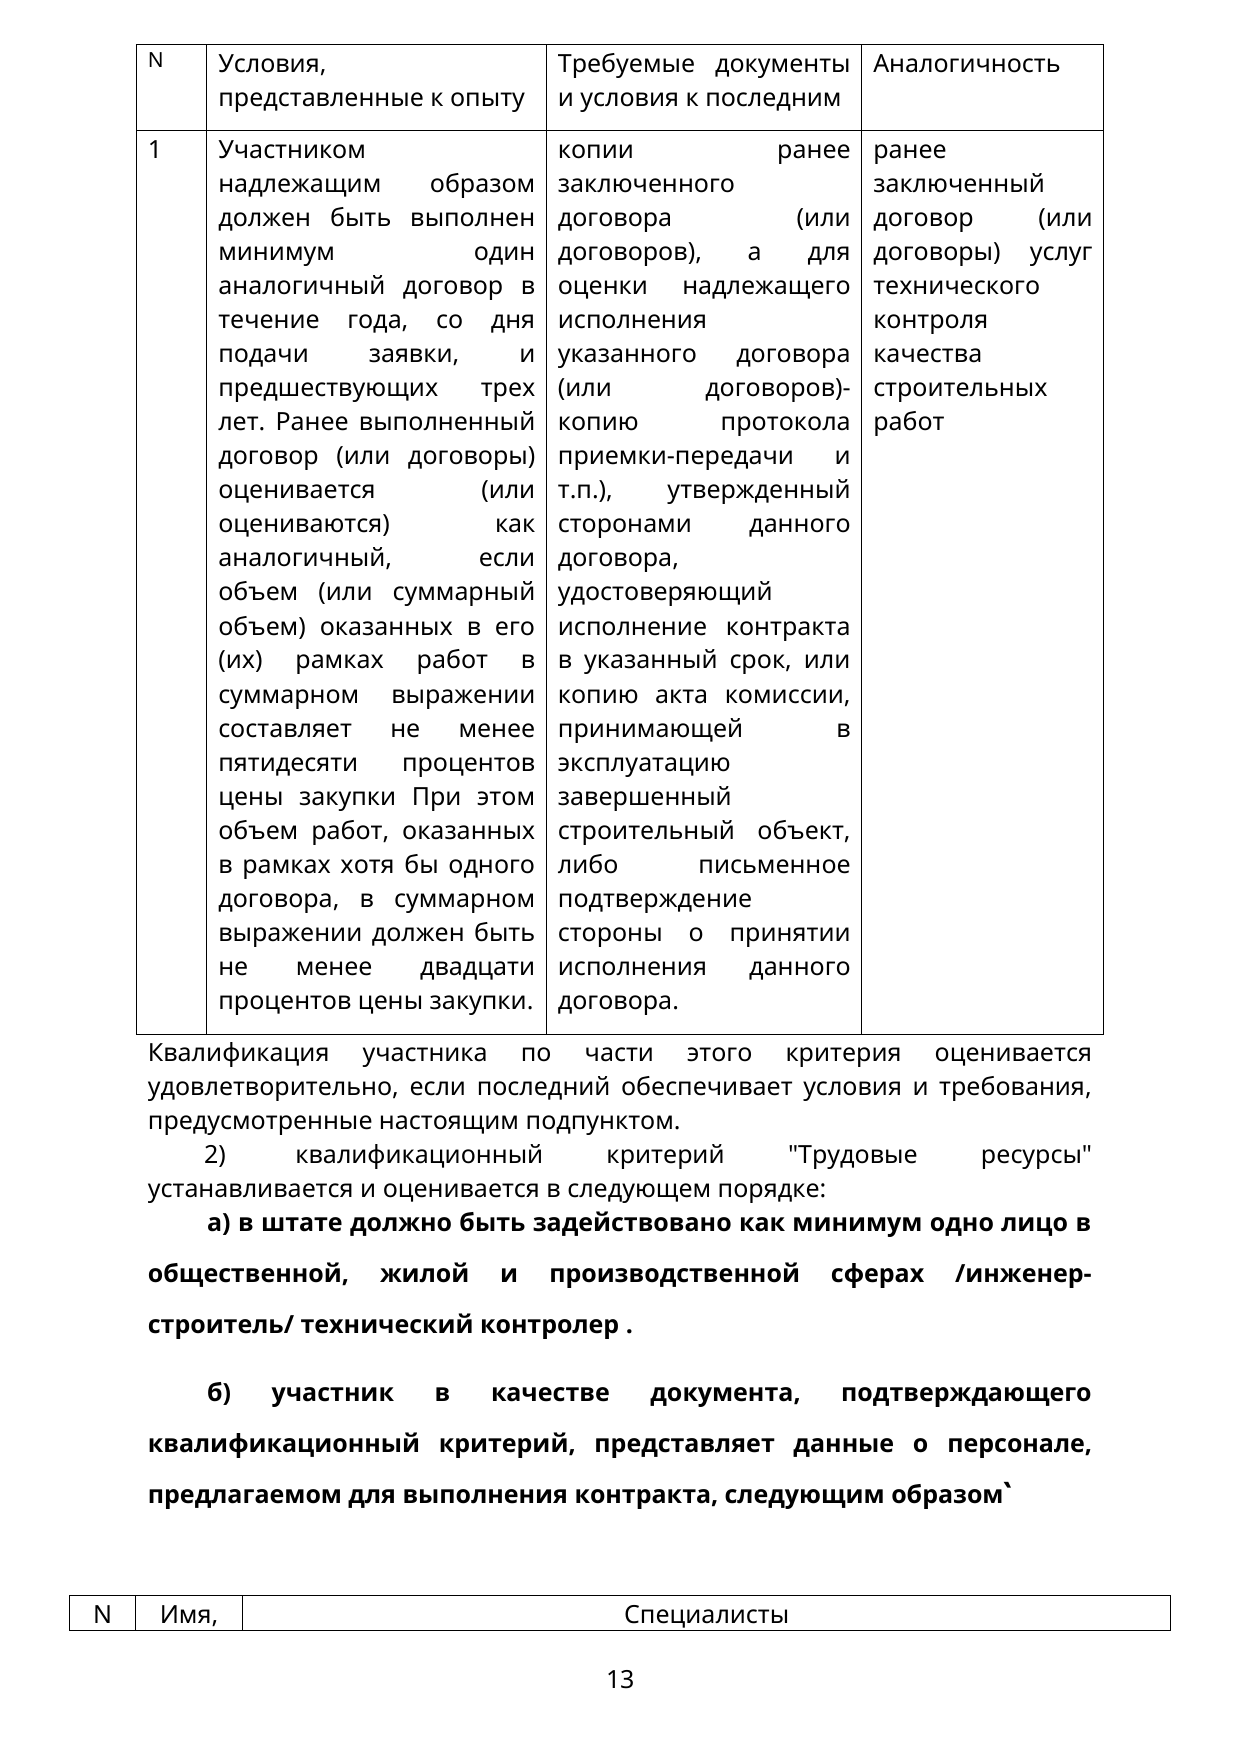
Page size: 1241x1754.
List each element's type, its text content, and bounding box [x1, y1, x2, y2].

table_header Специалисты [243, 1596, 1170, 1630]
text 2) квалификационный критерий "Трудовые ресурсы" устанавливается и оценивается в следующем порядке: [148, 1137, 1092, 1205]
table_cell ранее заключенный договор (или договоры) услуг технического контроля качества строительных работ [862, 131, 1103, 1033]
table_header Имя, фамилия [136, 1596, 242, 1630]
table_header Требуемые документы и условия к последним [547, 45, 861, 130]
table_cell копии ранее заключенного договора (или договоров), а для оценки надлежащего исполнения указанного договора (или договоров)- копию протокола приемки-передачи и т.п.), утвержденный сторонами данного договора, удостоверяющий исполнение контракта в указанный срок, или копию акта комиссии, принимающей в эксплуатацию завершенный строительный объект, либо письменное подтверждение стороны о принятии исполнения данного договора. [547, 131, 861, 1033]
table_header Условия, представленные к опыту [207, 45, 546, 130]
text а) в штате должно быть задействовано как минимум одно лицо в общественной, жилой и производственной сферах /инженер-строитель/ технический контролер . [148, 1205, 1092, 1341]
table_cell Участником надлежащим образом должен быть выполнен минимум один аналогичный договор в течение года, со дня подачи заявки, и предшествующих трех лет. Ранее выполненный договор (или договоры) оценивается (или оцениваются) как аналогичный, если объем (или суммарный объем) оказанных в его (их) рамках работ в суммарном выражении составляет не менее пятидесяти процентов цены закупки При этом объем работ, оказанных в рамках хотя бы одного договора, в суммарном выражении должен быть не менее двадцати процентов цены закупки. [207, 131, 546, 1033]
text б) участник в качестве документа, подтверждающего квалификационный критерий, представляет данные о персонале, предлагаемом для выполнения контракта, следующим образом՝ [148, 1375, 1092, 1511]
table_header N [137, 45, 206, 130]
table_header Аналогичность [862, 45, 1103, 130]
table_header N [70, 1596, 135, 1630]
table_cell 1 [137, 131, 206, 1033]
text Квалификация участника по части этого критерия оценивается удовлетворительно, если последний обеспечивает условия и требования, предусмотренные настоящим подпунктом. [148, 1035, 1092, 1137]
